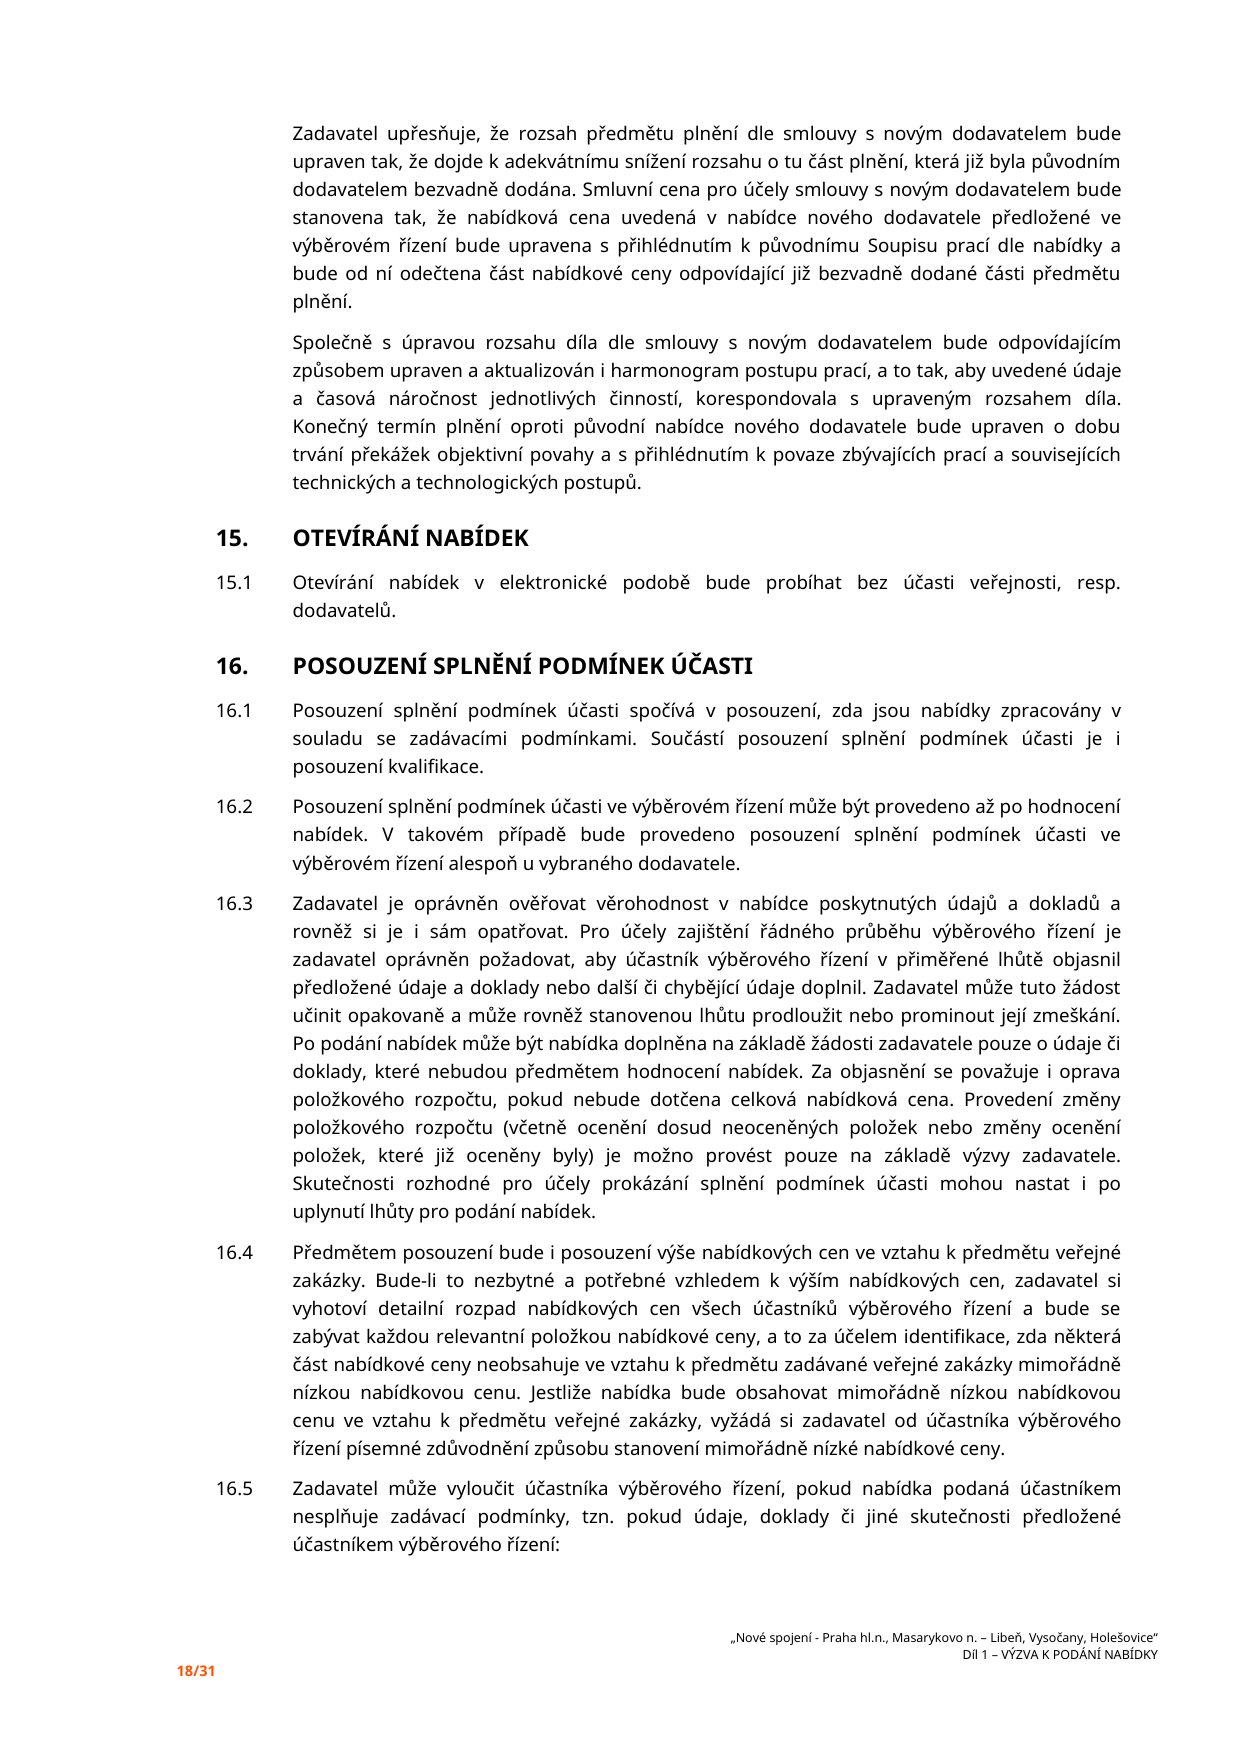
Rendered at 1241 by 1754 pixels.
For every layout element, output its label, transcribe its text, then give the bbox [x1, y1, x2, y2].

list Zadavatel upřesňuje, že rozsah předmětu plnění dle smlouvy s novým dodavatelem bude upraven tak, že dojde k adekvátnímu snížení rozsahu o tu část plnění, která již byla původním dodavatelem bezvadně dodána. Smluvní cena pro účely smlouvy s novým dodavatelem bude stanovena tak, že nabídková cena uvedená v nabídce nového dodavatele předložené ve výběrovém řízení bude upravena s přihlédnutím k původnímu Soupisu prací dle nabídky a bude od ní odečtena část nabídkové ceny odpovídající již bezvadně dodané části předmětu plnění. [292, 121, 1122, 314]
text POSOUZENÍ SPLNĚNÍ PODMÍNEK ÚČASTI [216, 650, 1122, 682]
text Předmětem posouzení bude i posouzení výše nabídkových cen ve vztahu k předmětu veřejné zakázky. Bude-li to nezbytné a potřebné vzhledem k výším nabídkových cen, zadavatel si vyhotoví detailní rozpad nabídkových cen všech účastníků výběrového řízení a bude se zabývat každou relevantní položkou nabídkové ceny, a to za účelem identifikace, zda některá část nabídkové ceny neobsahuje ve vztahu k předmětu zadávané veřejné zakázky mimořádně nízkou nabídkovou cenu. Jestliže nabídka bude obsahovat mimořádně nízkou nabídkovou cenu ve vztahu k předmětu veřejné zakázky, vyžádá si zadavatel od účastníka výběrového řízení písemné zdůvodnění způsobu stanovení mimořádně nízké nabídkové ceny. [216, 1239, 1122, 1461]
text Otevírání nabídek v elektronické podobě bude probíhat bez účasti veřejnosti, resp. dodavatelů. [216, 569, 1122, 623]
text Zadavatel může vyloučit účastníka výběrového řízení, pokud nabídka podaná účastníkem nesplňuje zadávací podmínky, tzn. pokud údaje, doklady či jiné skutečnosti předložené účastníkem výběrového řízení: [216, 1476, 1122, 1557]
list Společně s úpravou rozsahu díla dle smlouvy s novým dodavatelem bude odpovídajícím způsobem upraven a aktualizován i harmonogram postupu prací, a to tak, aby uvedené údaje a časová náročnost jednotlivých činností, korespondovala s upraveným rozsahem díla. Konečný termín plnění oproti původní nabídce nového dodavatele bude upraven o dobu trvání překážek objektivní povahy a s přihlédnutím k povaze zbývajících prací a souvisejících technických a technologických postupů. [292, 329, 1122, 495]
text Posouzení splnění podmínek účasti spočívá v posouzení, zda jsou nabídky zpracovány v souladu se zadávacími podmínkami. Součástí posouzení splnění podmínek účasti je i posouzení kvalifikace. [216, 697, 1122, 779]
text Posouzení splnění podmínek účasti ve výběrovém řízení může být provedeno až po hodnocení nabídek. V takovém případě bude provedeno posouzení splnění podmínek účasti ve výběrovém řízení alespoň u vybraného dodavatele. [216, 794, 1122, 875]
text Zadavatel je oprávněn ověřovat věrohodnost v nabídce poskytnutých údajů a dokladů a rovněž si je i sám opatřovat. Pro účely zajištění řádného průběhu výběrového řízení je zadavatel oprávněn požadovat, aby účastník výběrového řízení v přiměřené lhůtě objasnil předložené údaje a doklady nebo další či chybějící údaje doplnil. Zadavatel může tuto žádost učinit opakovaně a může rovněž stanovenou lhůtu prodloužit nebo prominout její zmeškání. Po podání nabídek může být nabídka doplněna na základě žádosti zadavatele pouze o údaje či doklady, které nebudou předmětem hodnocení nabídek. Za objasnění se považuje i oprava položkového rozpočtu, pokud nebude dotčena celková nabídková cena. Provedení změny položkového rozpočtu (včetně ocenění dosud neoceněných položek nebo změny ocenění položek, které již oceněny byly) je možno provést pouze na základě výzvy zadavatele. Skutečnosti rozhodné pro účely prokázání splnění podmínek účasti mohou nastat i po uplynutí lhůty pro podání nabídek. [216, 890, 1122, 1224]
text OTEVÍRÁNÍ NABÍDEK [216, 522, 1122, 554]
